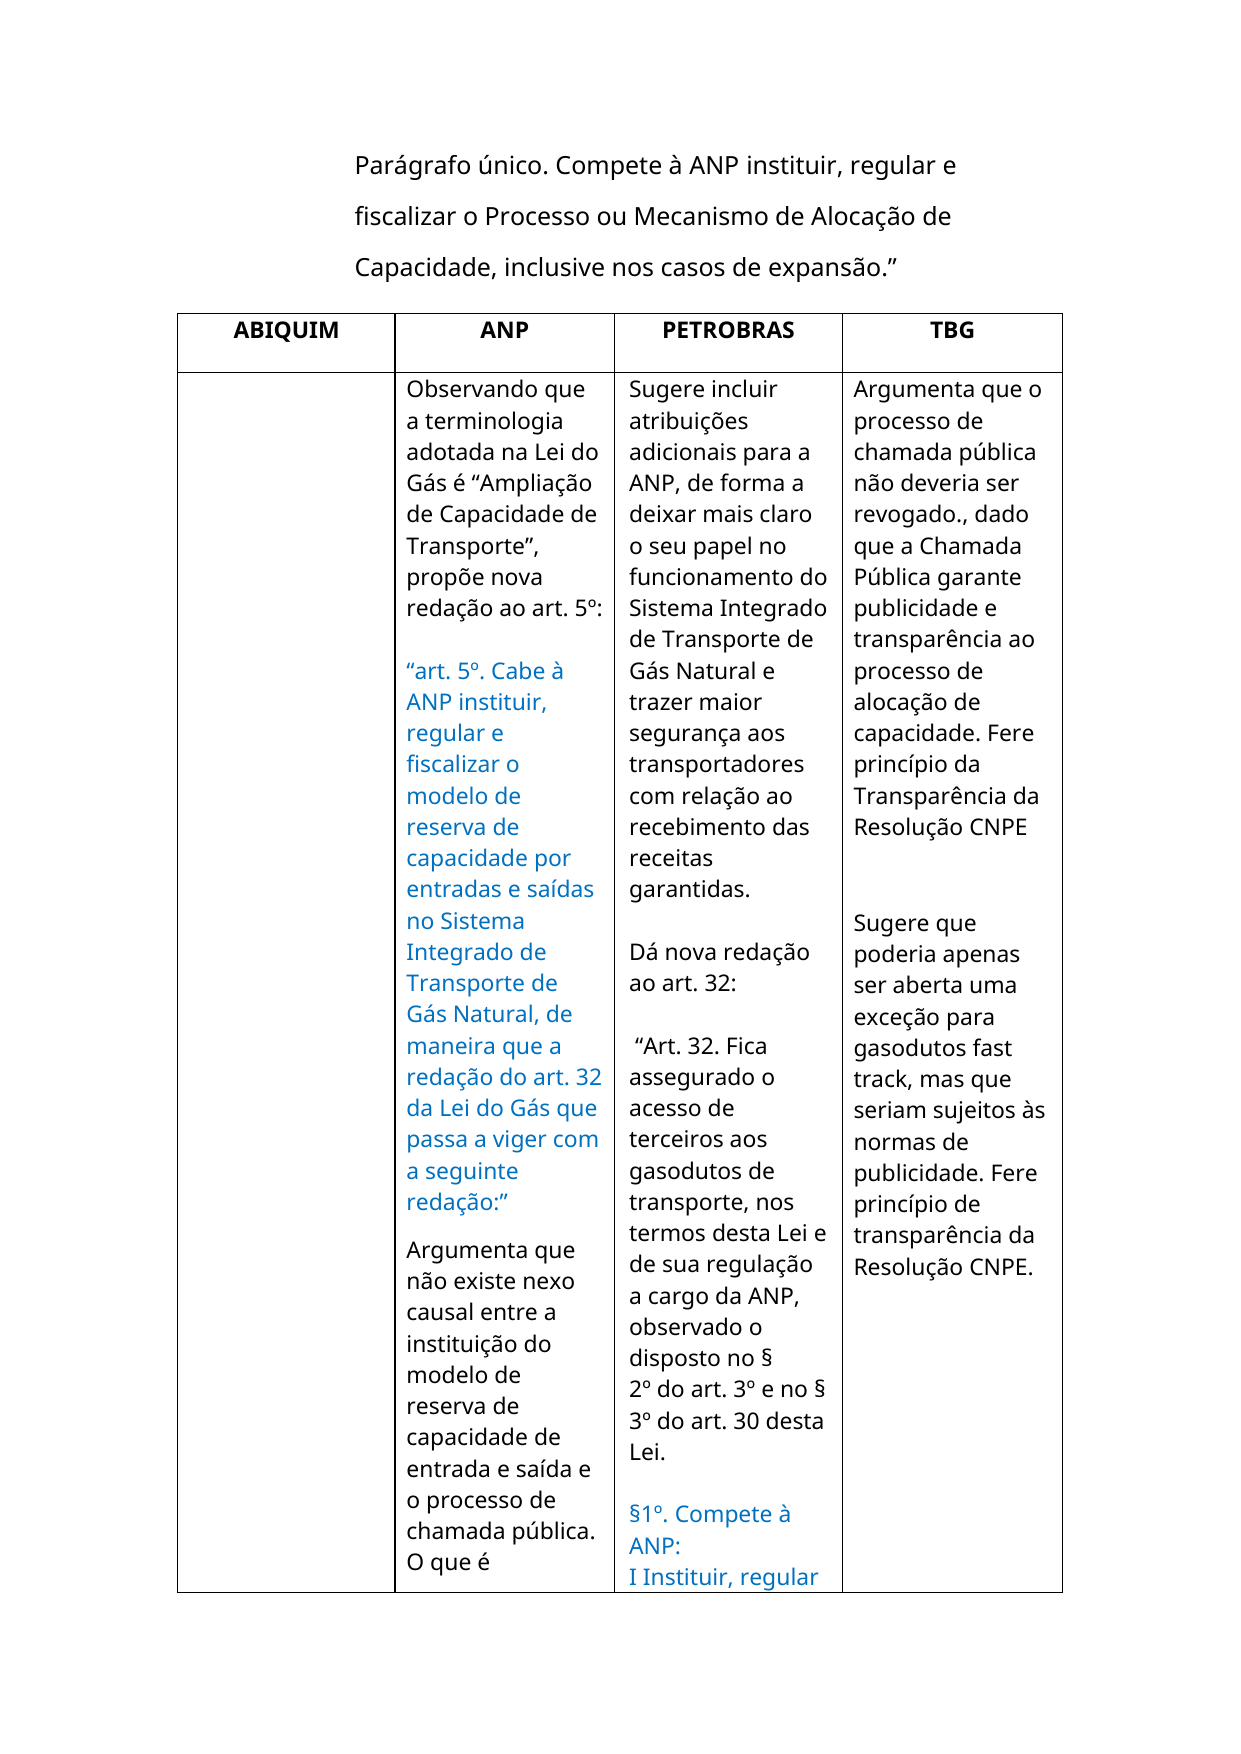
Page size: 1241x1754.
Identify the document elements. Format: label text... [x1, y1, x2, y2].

table_header TBG [843, 314, 1062, 372]
table_header ABIQUIM [178, 314, 394, 372]
table_cell [178, 373, 394, 1592]
table_header PETROBRAS [615, 314, 842, 372]
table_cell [396, 373, 614, 1592]
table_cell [615, 373, 842, 1592]
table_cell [843, 373, 1062, 1592]
table_header ANP [396, 314, 614, 372]
text Parágrafo único. Compete à ANP instituir, regular e fiscalizar o Processo ou Mecanismo de Alocação de Capacidade, inclusive nos casos de expansão.” [354, 148, 1063, 284]
